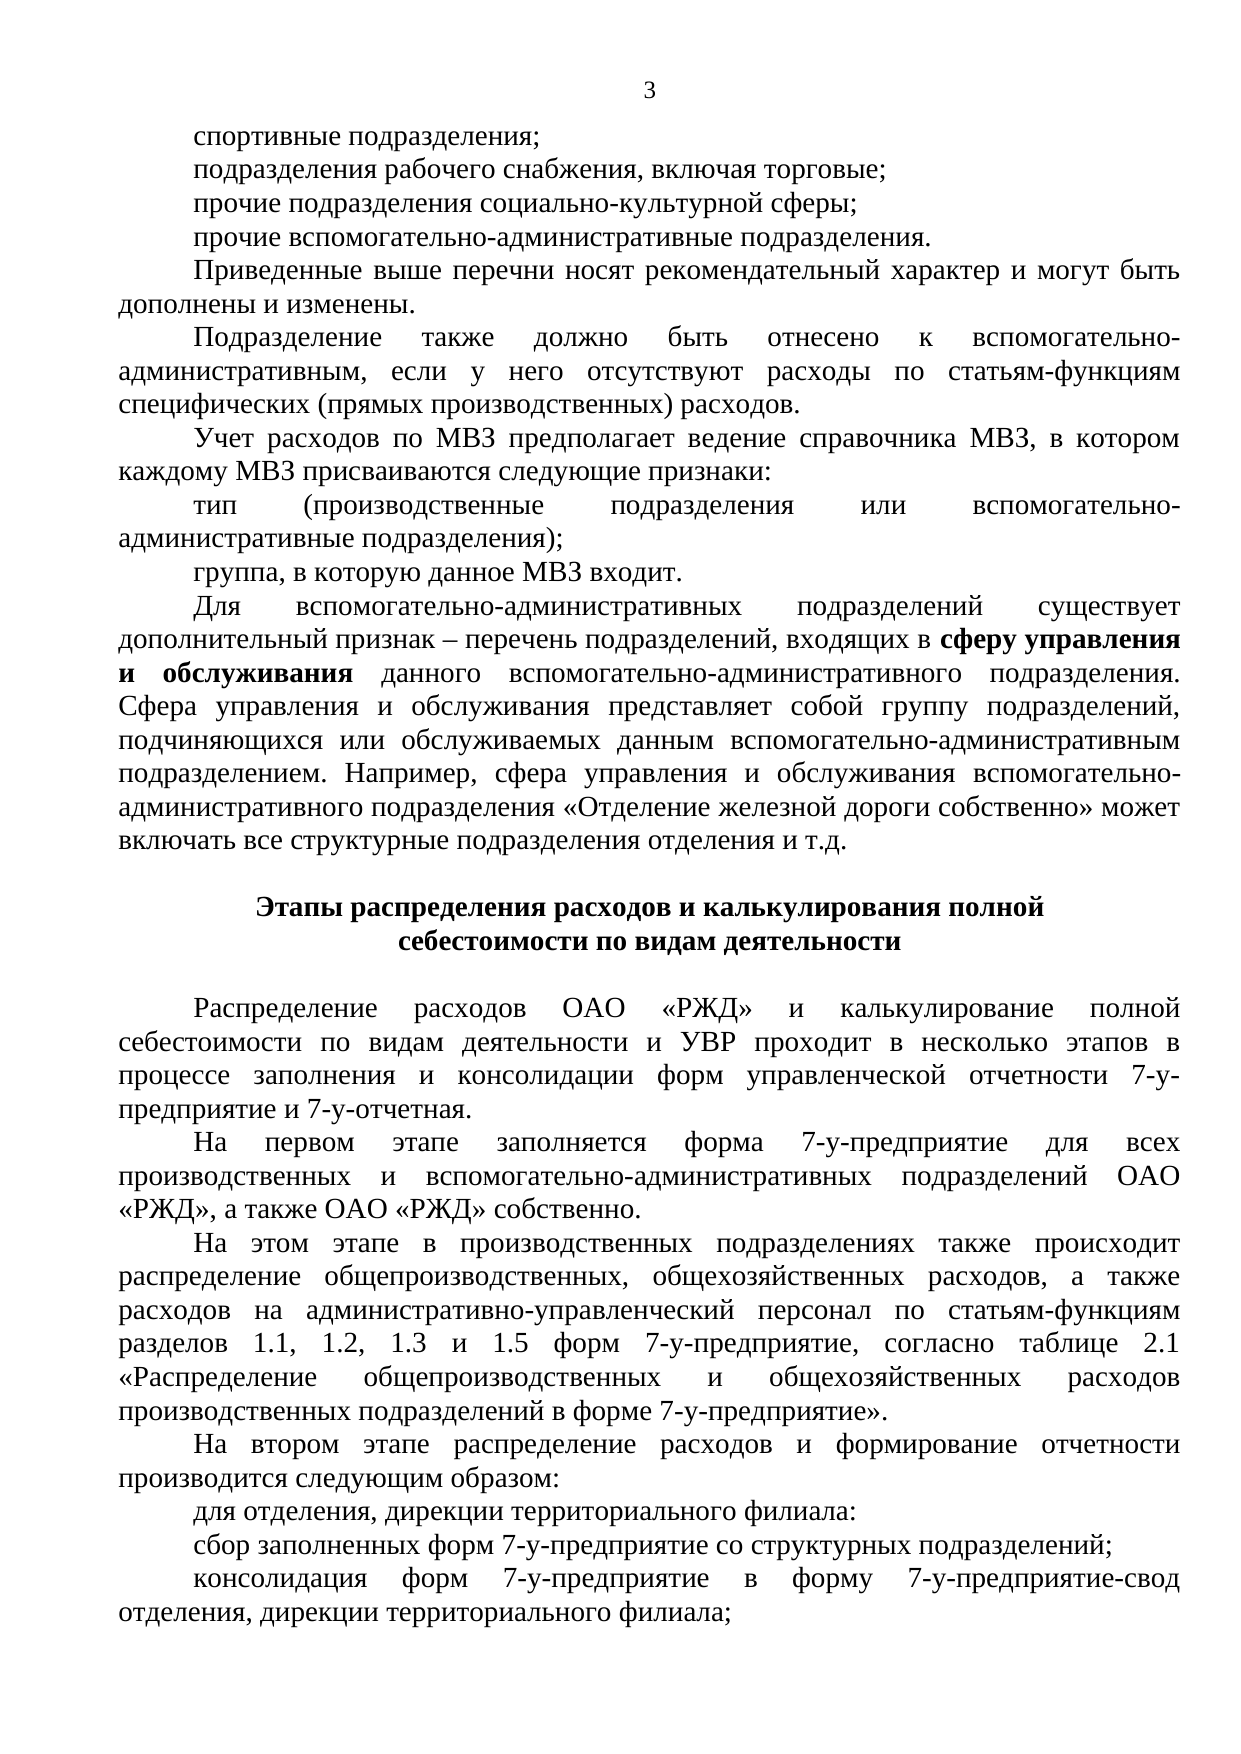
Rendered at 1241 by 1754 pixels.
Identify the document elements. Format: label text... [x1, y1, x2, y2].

text На втором этапе распределение расходов и формирование отчетности производится следующим образом: [118, 1426, 1181, 1493]
text консолидация форм 7-у-предприятие в форму 7-у-предприятие-свод отделения, дирекции территориального филиала; [118, 1560, 1181, 1627]
text Приведенные выше перечни носят рекомендательный характер и могут быть дополнены и изменены. [118, 252, 1181, 319]
text для отделения, дирекции территориального филиала: [118, 1493, 1181, 1527]
text Этапы распределения расходов и калькулирования полной себестоимости по видам деятельности [207, 889, 1093, 957]
text Подразделение также должно быть отнесено к вспомогательно-административным, если у него отсутствуют расходы по статьям-функциям специфических (прямых производственных) расходов. [118, 319, 1181, 420]
text Для вспомогательно-административных подразделений существует дополнительный признак – перечень подразделений, входящих в сферу управления и обслуживания данного вспомогательно-административного подразделения. Сфера управления и обслуживания представляет собой группу подразделений, подчиняющихся или обслуживаемых данным вспомогательно-административным подразделением. Например, сфера управления и обслуживания вспомогательно-административного подразделения «Отделение железной дороги собственно» может включать все структурные подразделения отделения и т.д. [118, 588, 1181, 856]
text подразделения рабочего снабжения, включая торговые; [118, 152, 1181, 185]
text сбор заполненных форм 7-у-предприятие со структурных подразделений; [118, 1527, 1181, 1560]
text группа, в которую данное МВЗ входит. [118, 554, 1181, 588]
text прочие подразделения социально-культурной сферы; [118, 185, 1181, 219]
text спортивные подразделения; [118, 118, 1181, 152]
text тип (производственные подразделения или вспомогательно-административные подразделения); [118, 487, 1181, 554]
text Распределение расходов ОАО «РЖД» и калькулирование полной себестоимости по видам деятельности и УВР проходит в несколько этапов в процессе заполнения и консолидации форм управленческой отчетности 7-у-предприятие и 7-у-отчетная. [118, 990, 1181, 1124]
text На этом этапе в производственных подразделениях также происходит распределение общепроизводственных, общехозяйственных расходов, а также расходов на административно-управленческий персонал по статьям-функциям разделов 1.1, 1.2, 1.3 и 1.5 форм 7-у-предприятие, согласно таблице 2.1 «Распределение общепроизводственных и общехозяйственных расходов производственных подразделений в форме 7-у-предприятие». [118, 1225, 1181, 1426]
text прочие вспомогательно-административные подразделения. [118, 219, 1181, 252]
text На первом этапе заполняется форма 7-у-предприятие для всех производственных и вспомогательно-административных подразделений ОАО «РЖД», а также ОАО «РЖД» собственно. [118, 1124, 1181, 1225]
text Учет расходов по МВЗ предполагает ведение справочника МВЗ, в котором каждому МВЗ присваиваются следующие признаки: [118, 420, 1181, 487]
